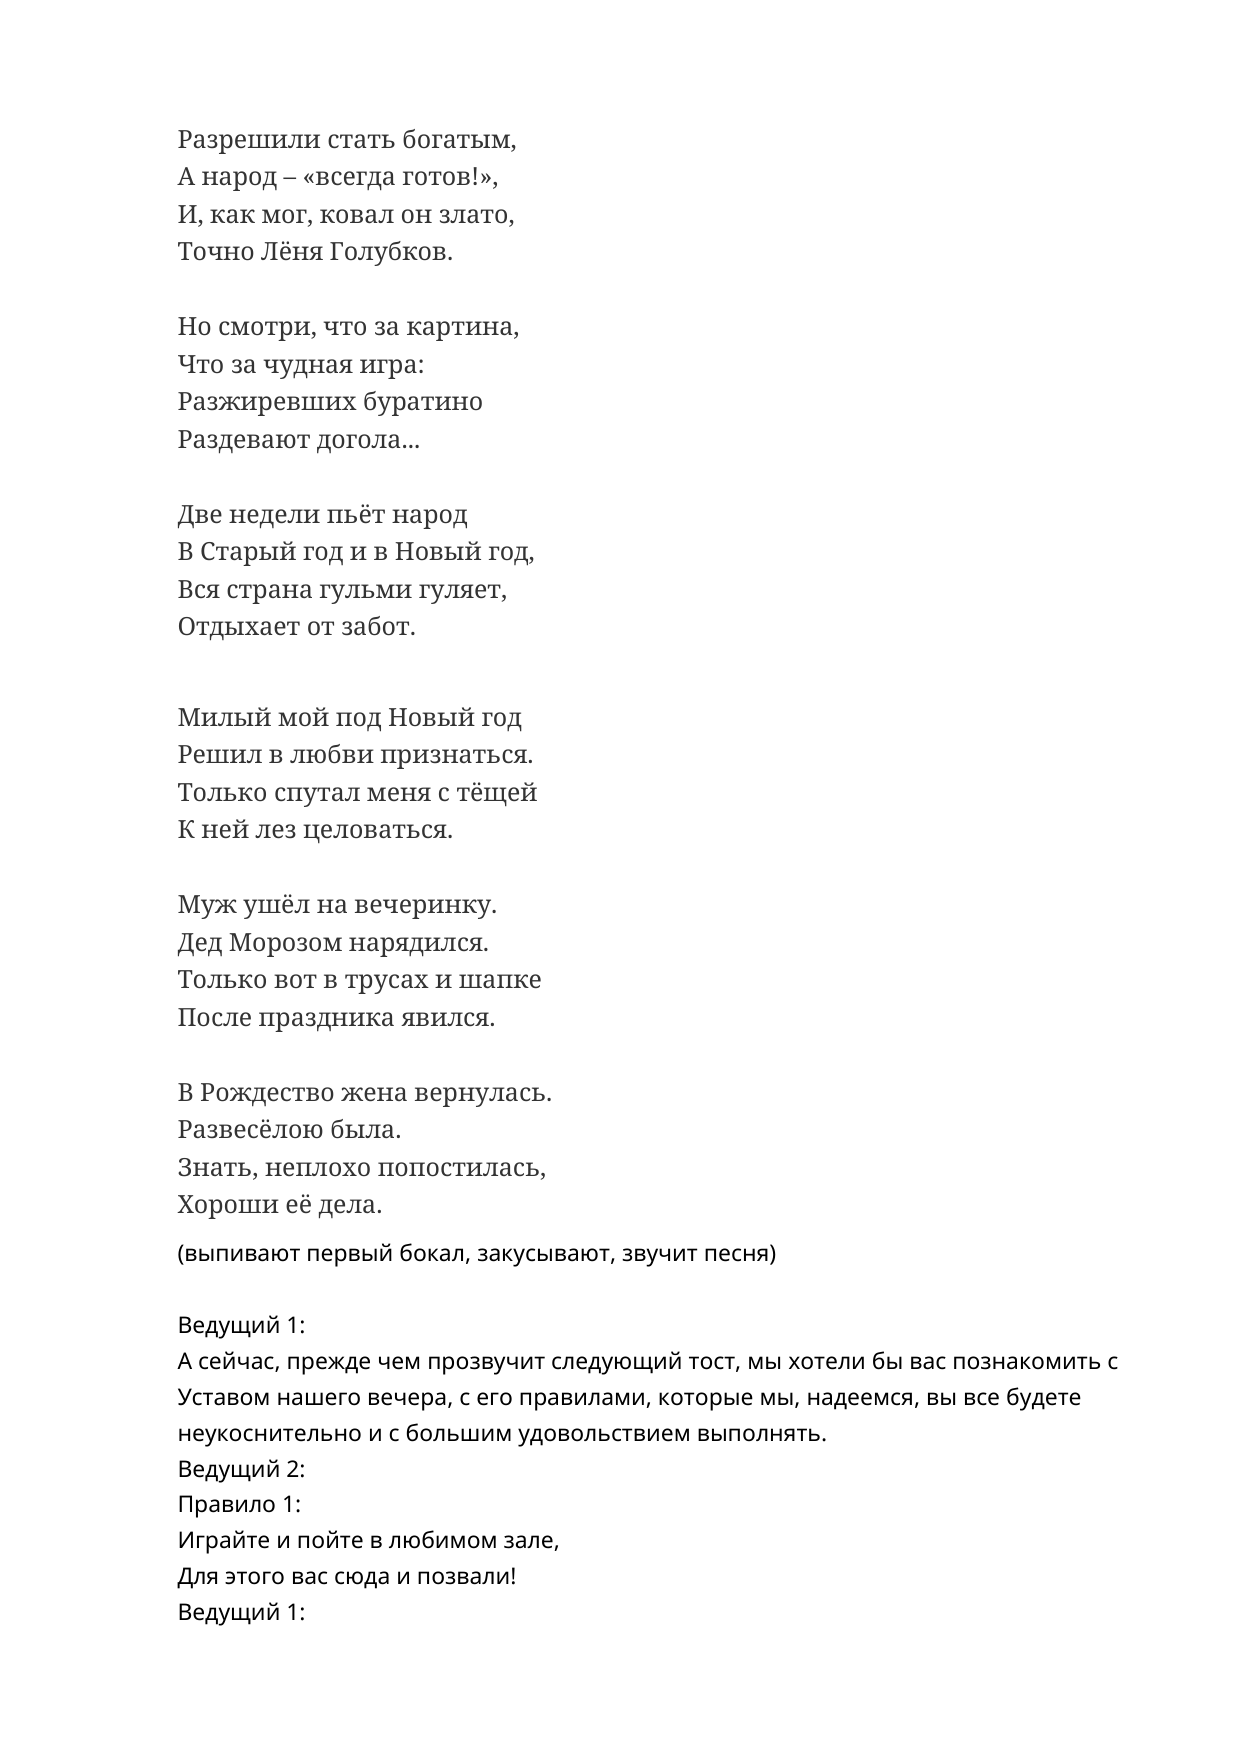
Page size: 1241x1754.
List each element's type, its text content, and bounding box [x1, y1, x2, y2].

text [177, 1237, 1152, 1627]
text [177, 118, 1152, 643]
text Милый мой под Новый год Решил в любви признаться. Только спутал меня с тёщей К ней лез целоваться. Муж ушёл на вечеринку. Дед Морозом нарядился. Только вот в трусах и шапке После праздника явился. В Рождество жена вернулась. Развесёлою была. Знать, неплохо попостилась, Хороши её дела. [177, 659, 1152, 1221]
